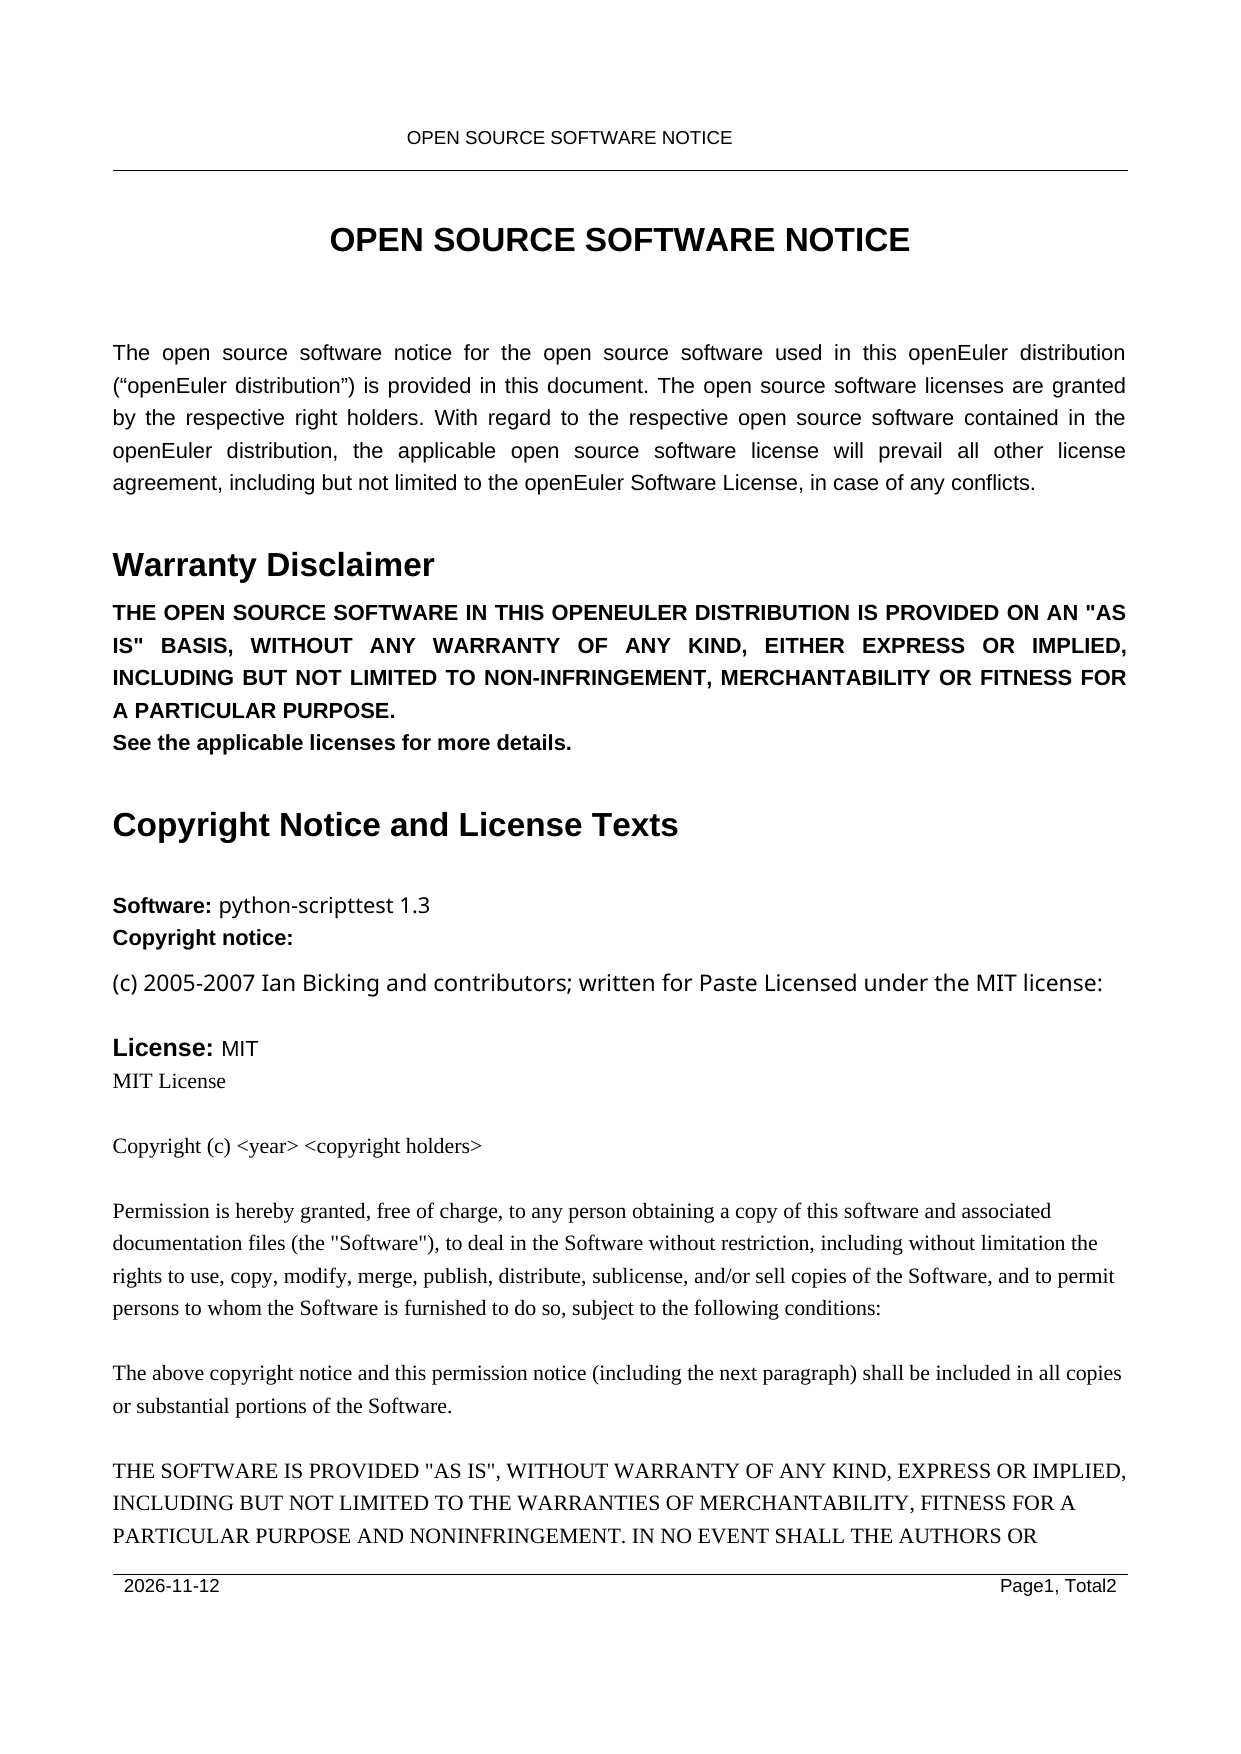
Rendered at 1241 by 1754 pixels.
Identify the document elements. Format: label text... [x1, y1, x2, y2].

text License: MIT [112, 1031, 1128, 1064]
text Copyright Notice and License Texts [112, 791, 1128, 856]
title Software: python-scripttest 1.3 [112, 889, 1128, 921]
text (c) 2005-2007 Ian Bicking and contributors; written for Paste Licensed under the MIT license: [112, 966, 1128, 1031]
text OPEN SOURCE SOFTWARE NOTICE [112, 206, 1128, 271]
text Copyright notice: [112, 921, 1128, 954]
text Warranty Disclaimer [112, 531, 1128, 596]
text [112, 1064, 1128, 1551]
text THE OPEN SOURCE SOFTWARE IN THIS OPENEULER DISTRIBUTION IS PROVIDED ON AN "AS IS" BASIS, WITHOUT ANY WARRANTY OF ANY KIND, EITHER EXPRESS OR IMPLIED, INCLUDING BUT NOT LIMITED TO NON-INFRINGEMENT, MERCHANTABILITY OR FITNESS FOR A PARTICULAR PURPOSE. See the applicable licenses for more details. [112, 596, 1128, 759]
text The open source software notice for the open source software used in this openEuler distribution (“openEuler distribution”) is provided in this document. The open source software licenses are granted by the respective right holders. With regard to the respective open source software contained in the openEuler distribution, the applicable open source software license will prevail all other license agreement, including but not limited to the openEuler Software License, in case of any conflicts. [112, 336, 1128, 499]
